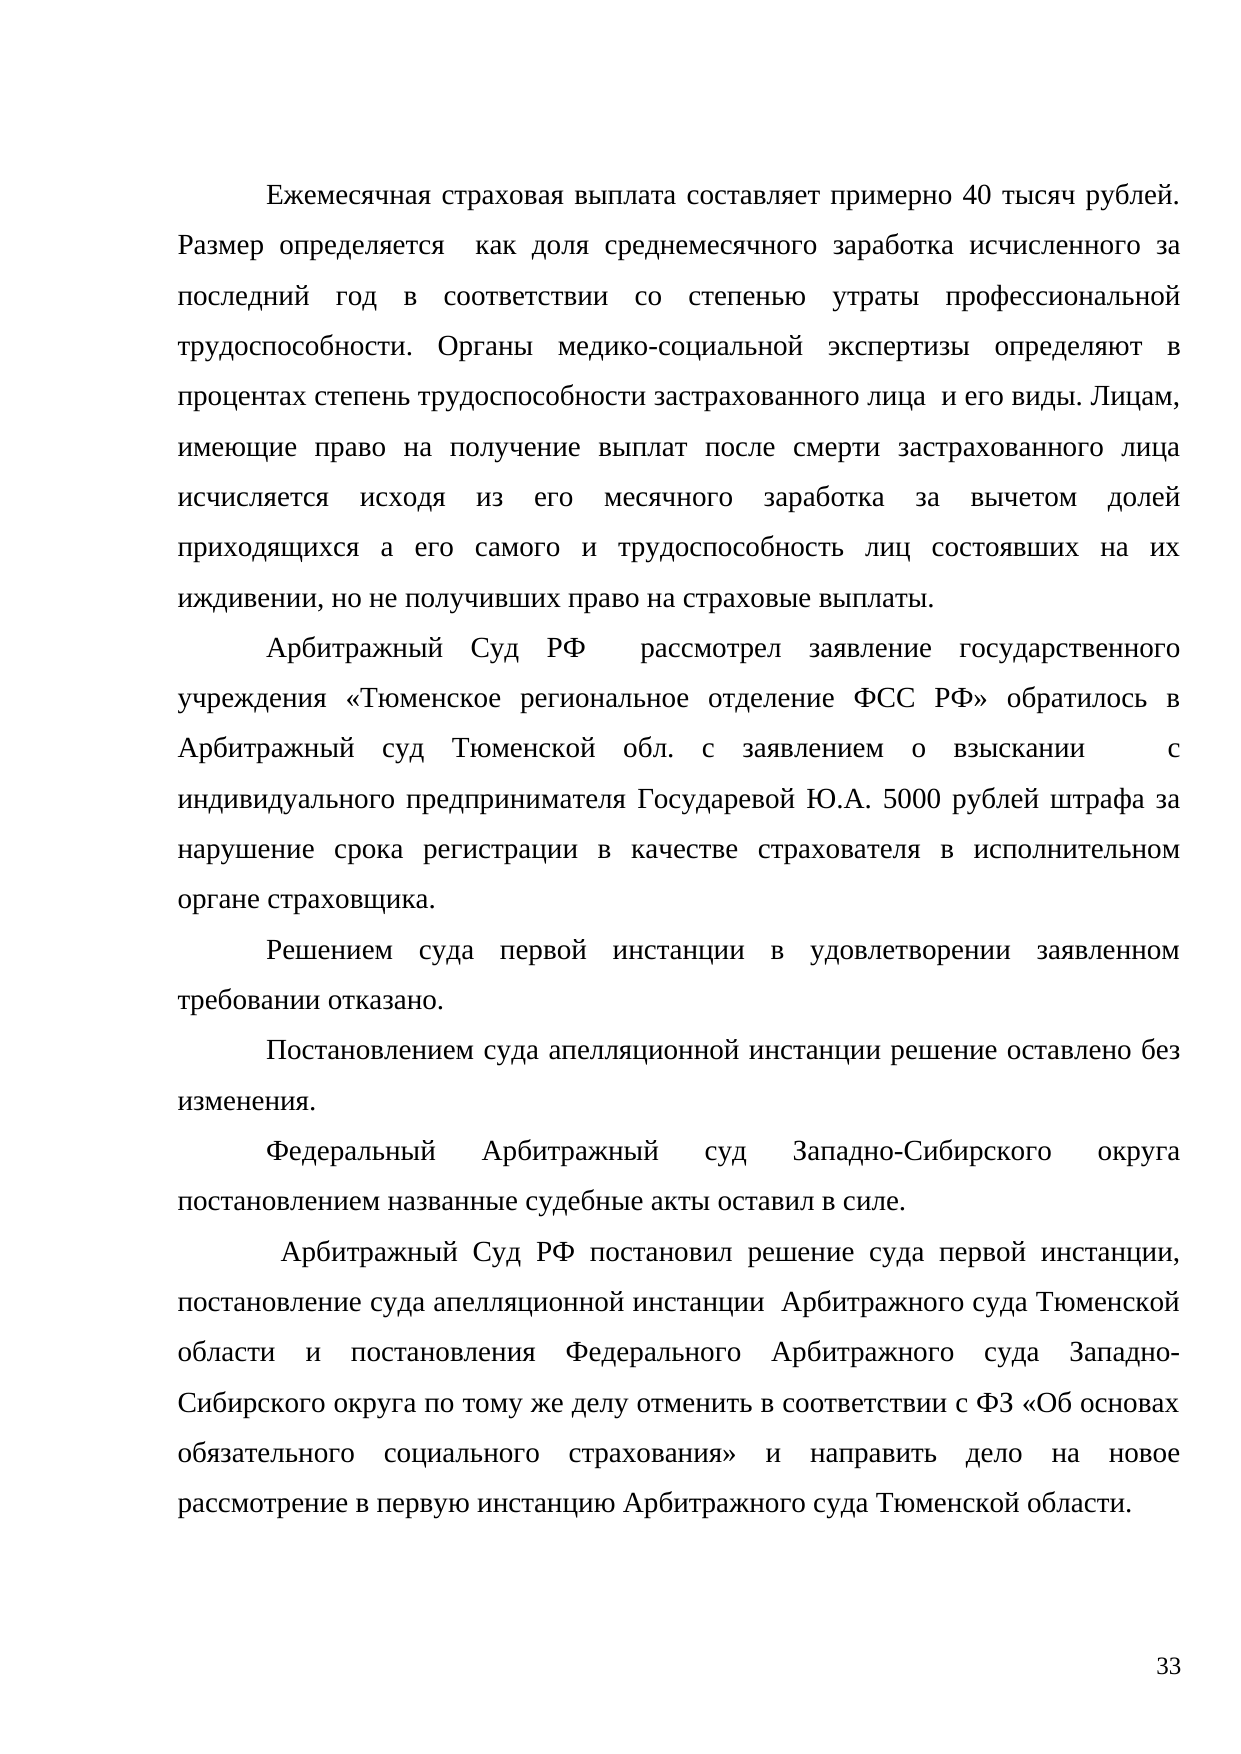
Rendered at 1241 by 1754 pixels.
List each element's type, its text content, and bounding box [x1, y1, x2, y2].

text Решением суда первой инстанции в удовлетворении заявленном требовании отказано. [177, 932, 1181, 1016]
text Ежемесячная страховая выплата составляет примерно 40 тысяч рублей. Размер определяется как доля среднемесячного заработка исчисленного за последний год в соответствии со степенью утраты профессиональной трудоспособности. Органы медико-социальной экспертизы определяют в процентах степень трудоспособности застрахованного лица и его виды. Лицам, имеющие право на получение выплат после смерти застрахованного лица исчисляется исходя из его месячного заработка за вычетом долей приходящихся а его самого и трудоспособность лиц состоявших на их иждивении, но не получивших право на страховые выплаты. [177, 177, 1181, 613]
text Арбитражный Суд РФ рассмотрел заявление государственного учреждения «Тюменское региональное отделение ФСС РФ» обратилось в Арбитражный суд Тюменской обл. с заявлением о взыскании с индивидуального предпринимателя Государевой Ю.А. 5000 рублей штрафа за нарушение срока регистрации в качестве страхователя в исполнительном органе страховщика. [177, 630, 1181, 915]
text Федеральный Арбитражный суд Западно-Сибирского округа постановлением названные судебные акты оставил в силе. [177, 1133, 1181, 1217]
text Арбитражный Суд РФ постановил решение суда первой инстанции, постановление суда апелляционной инстанции Арбитражного суда Тюменской области и постановления Федерального Арбитражного суда Западно-Сибирского округа по тому же делу отменить в соответствии с ФЗ «Об основах обязательного социального страхования» и направить дело на новое рассмотрение в первую инстанцию Арбитражного суда Тюменской области. [177, 1234, 1181, 1519]
text Постановлением суда апелляционной инстанции решение оставлено без изменения. [177, 1032, 1181, 1116]
